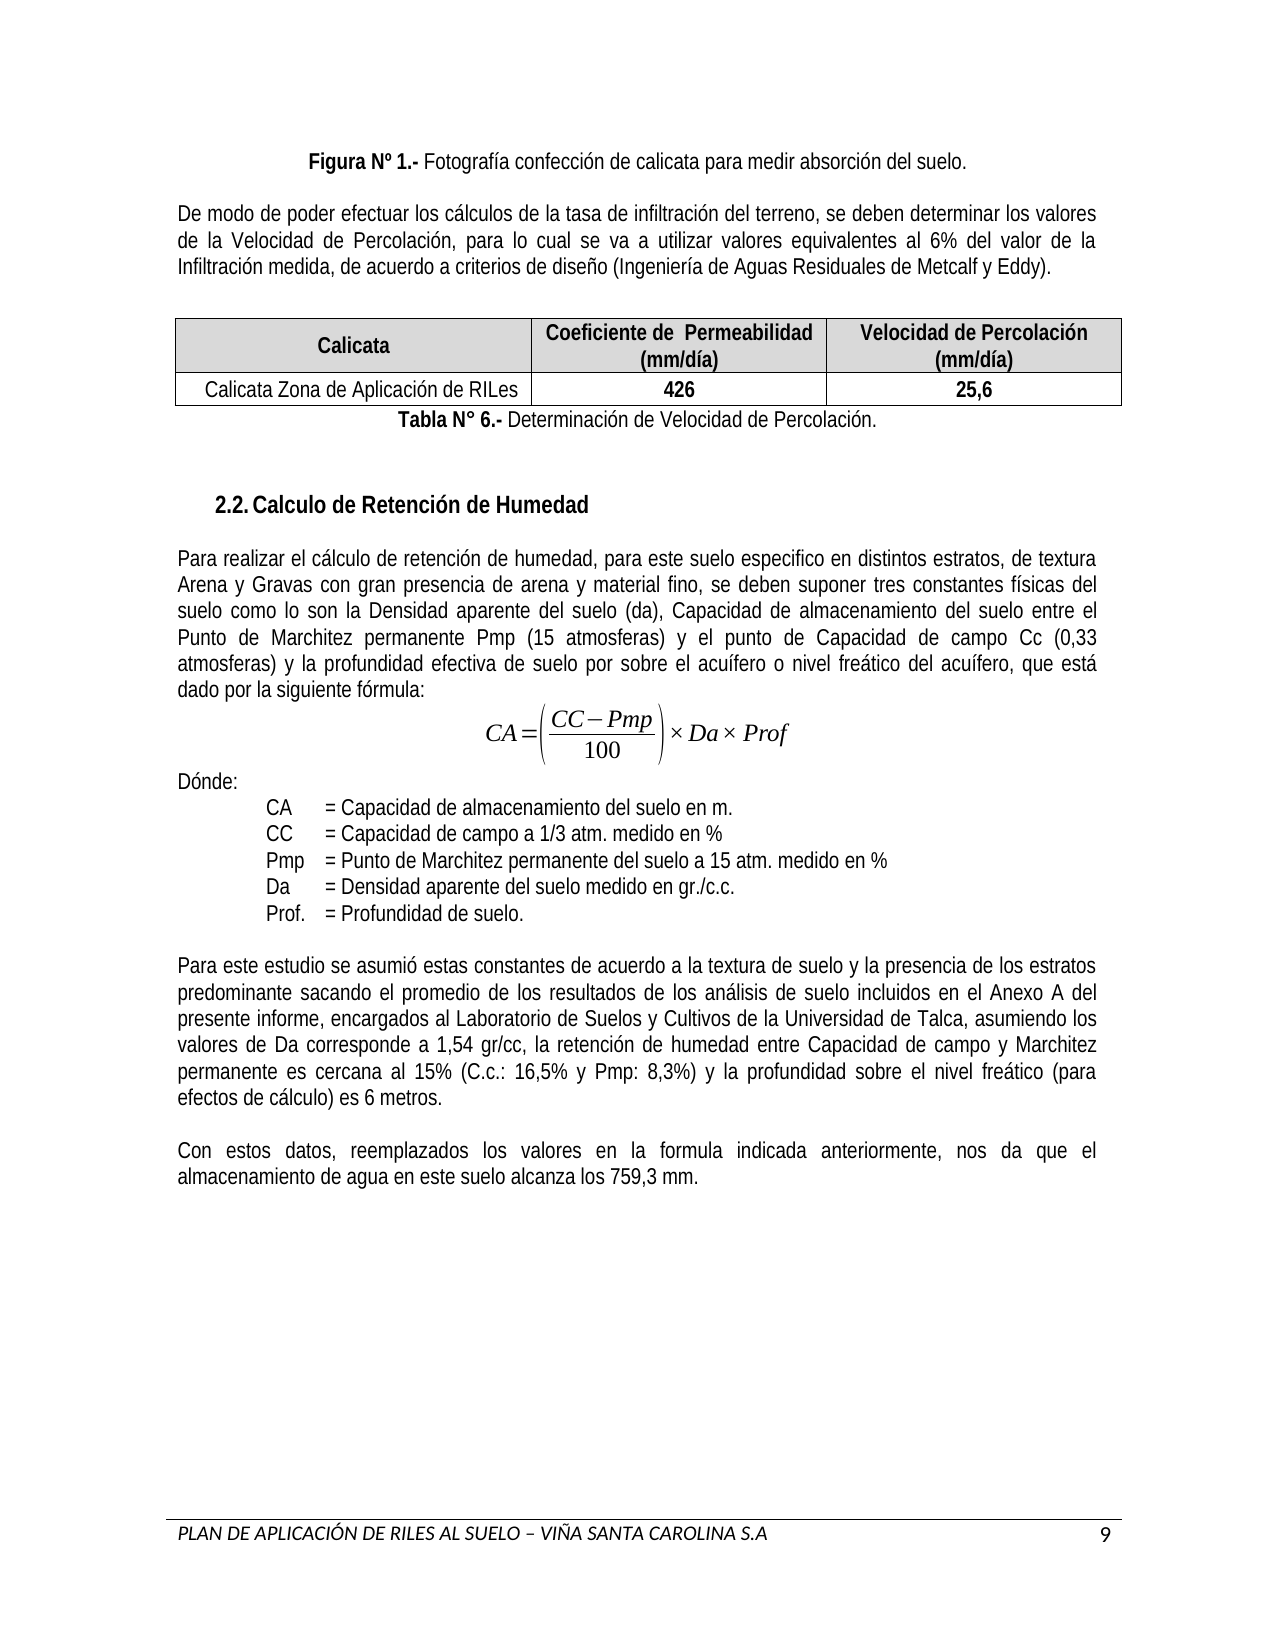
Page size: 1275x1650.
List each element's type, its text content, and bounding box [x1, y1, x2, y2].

text Pmp = Punto de Marchitez permanente del suelo a 15 atm. medido en % [266, 847, 1098, 873]
text Dónde: [177, 768, 1098, 794]
text Prof. = Profundidad de suelo. [266, 899, 1098, 926]
text Da = Densidad aparente del suelo medido en gr./c.c. [266, 873, 1098, 899]
table_cell 25,6 [827, 373, 1121, 405]
table_cell 426 [532, 373, 826, 405]
list Tabla N° 6.- Determinación de Velocidad de Percolación. [177, 406, 1098, 432]
list Calculo de Retención de Humedad [215, 489, 1098, 518]
text Para este estudio se asumió estas constantes de acuerdo a la textura de suelo y la presencia de los estratos predominante sacando el promedio de los resultados de los análisis de suelo incluidos en el Anexo A del presente informe, encargados al Laboratorio de Suelos y Cultivos de la Universidad de Talca, asumiendo los valores de Da corresponde a 1,54 gr/cc, la retención de humedad entre Capacidad de campo y Marchitez permanente es cercana al 15% (C.c.: 16,5% y Pmp: 8,3%) y la profundidad sobre el nivel freático (para efectos de cálculo) es 6 metros. [177, 952, 1098, 1110]
text De modo de poder efectuar los cálculos de la tasa de infiltración del terreno, se deben determinar los valores de la Velocidad de Percolación, para lo cual se va a utilizar valores equivalentes al 6% del valor de la Infiltración medida, de acuerdo a criterios de diseño (Ingeniería de Aguas Residuales de Metcalf y Eddy). [177, 200, 1098, 279]
text CC = Capacidad de campo a 1/3 atm. medido en % [266, 820, 1098, 847]
table_header Velocidad de Percolación (mm/día) [827, 319, 1121, 372]
table_header Calicata [176, 319, 531, 372]
table_cell Calicata Zona de Aplicación de RILes [176, 373, 531, 405]
text CA = Capacidad de almacenamiento del suelo en m. [266, 794, 1098, 820]
table_header Coeficiente de Permeabilidad (mm/día) [532, 319, 826, 372]
text Para realizar el cálculo de retención de humedad, para este suelo especifico en distintos estratos, de textura Arena y Gravas con gran presencia de arena y material fino, se deben suponer tres constantes físicas del suelo como lo son la Densidad aparente del suelo (da), Capacidad de almacenamiento del suelo entre el Punto de Marchitez permanente Pmp (15 atmosferas) y el punto de Capacidad de campo Cc (0,33 atmosferas) y la profundidad efectiva de suelo por sobre el acuífero o nivel freático del acuífero, que está dado por la siguiente fórmula: [177, 544, 1098, 703]
text Con estos datos, reemplazados los valores en la formula indicada anteriormente, nos da que el almacenamiento de agua en este suelo alcanza los 759,3 mm. [177, 1137, 1098, 1189]
text Figura Nº 1.- Fotografía confección de calicata para medir absorción del suelo. [177, 148, 1098, 174]
